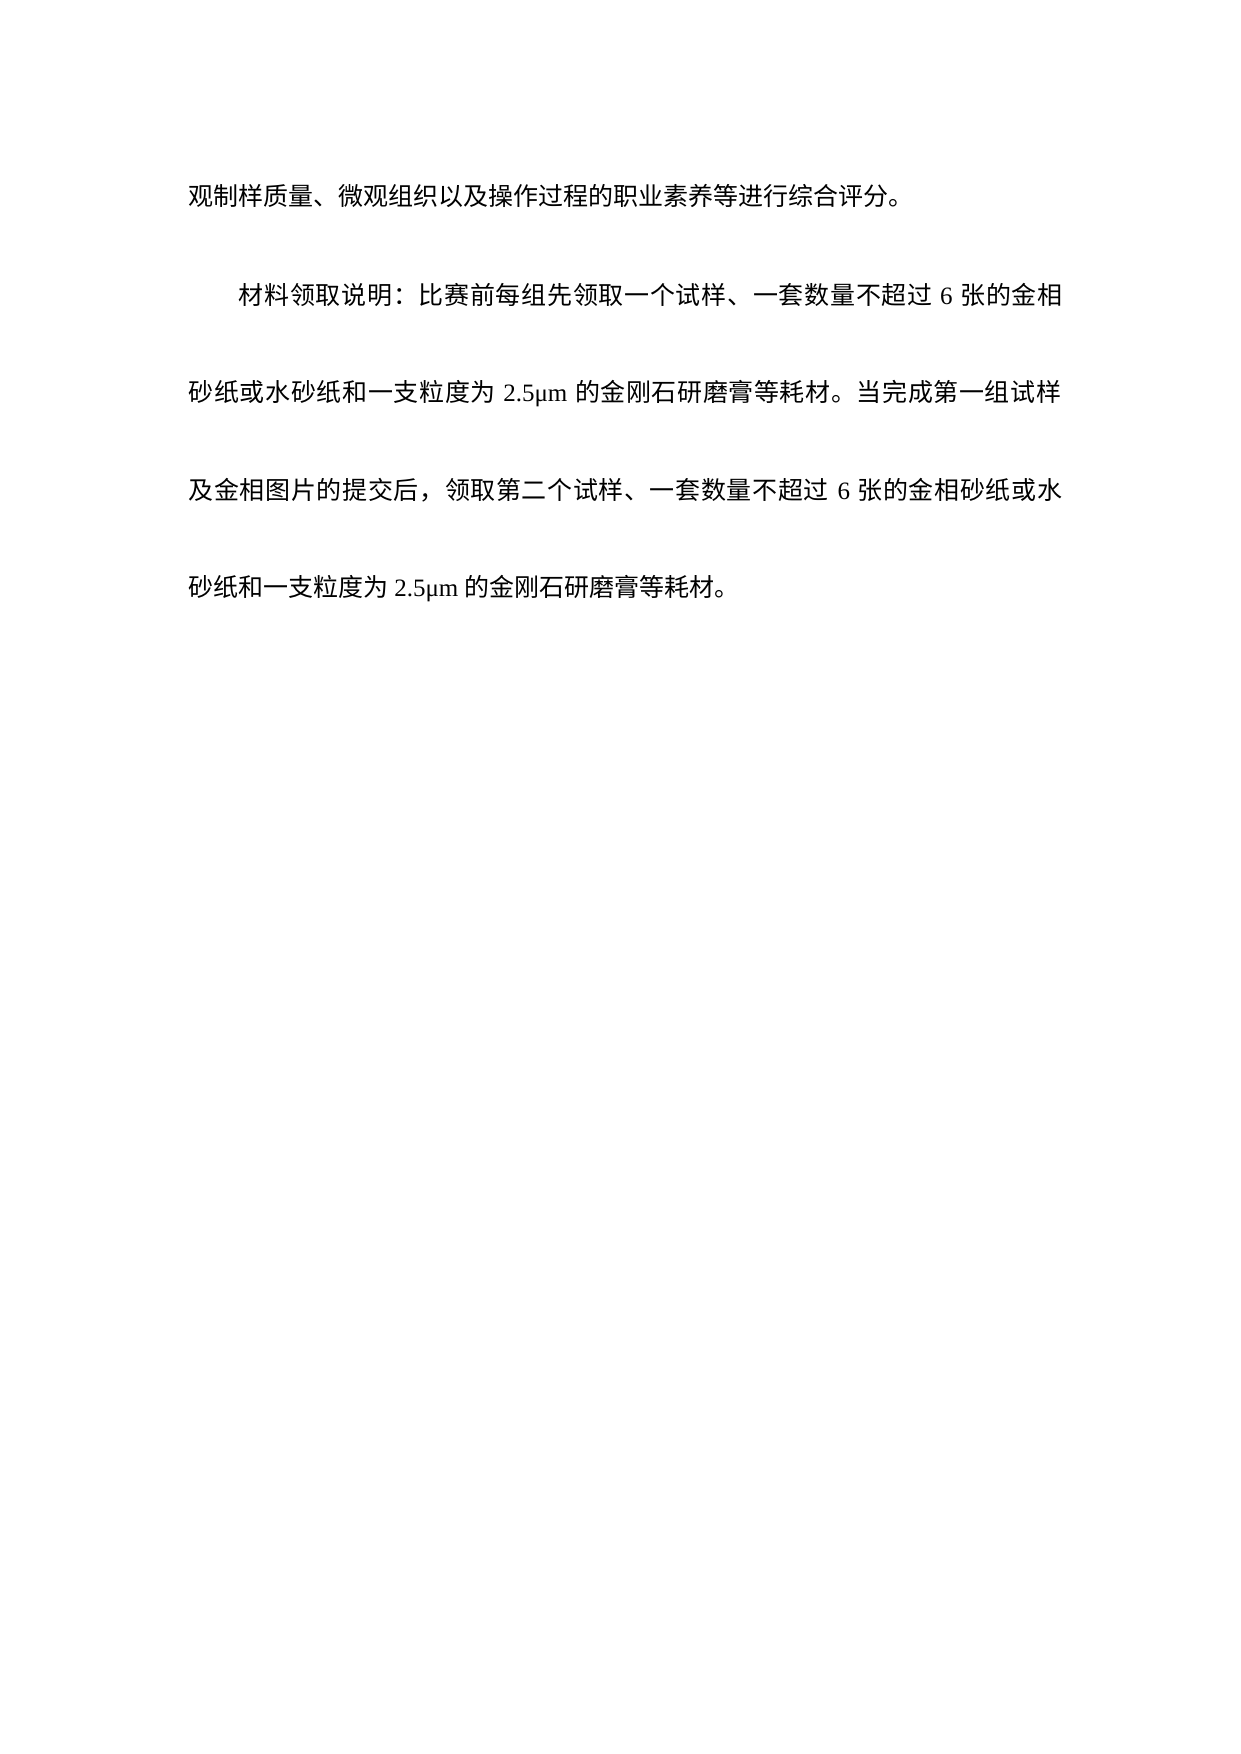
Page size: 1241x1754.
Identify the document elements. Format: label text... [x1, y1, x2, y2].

text 材料领取说明：比赛前每组先领取一个试样、一套数量不超过 6 张的金相砂纸或水砂纸和一支粒度为 2.5μm 的金刚石研磨膏等耗材。当完成第一组试样及金相图片的提交后，领取第二个试样、一套数量不超过 6 张的金相砂纸或水砂纸和一支粒度为 2.5μm 的金刚石研磨膏等耗材。 [188, 261, 1062, 618]
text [188, 162, 1062, 227]
